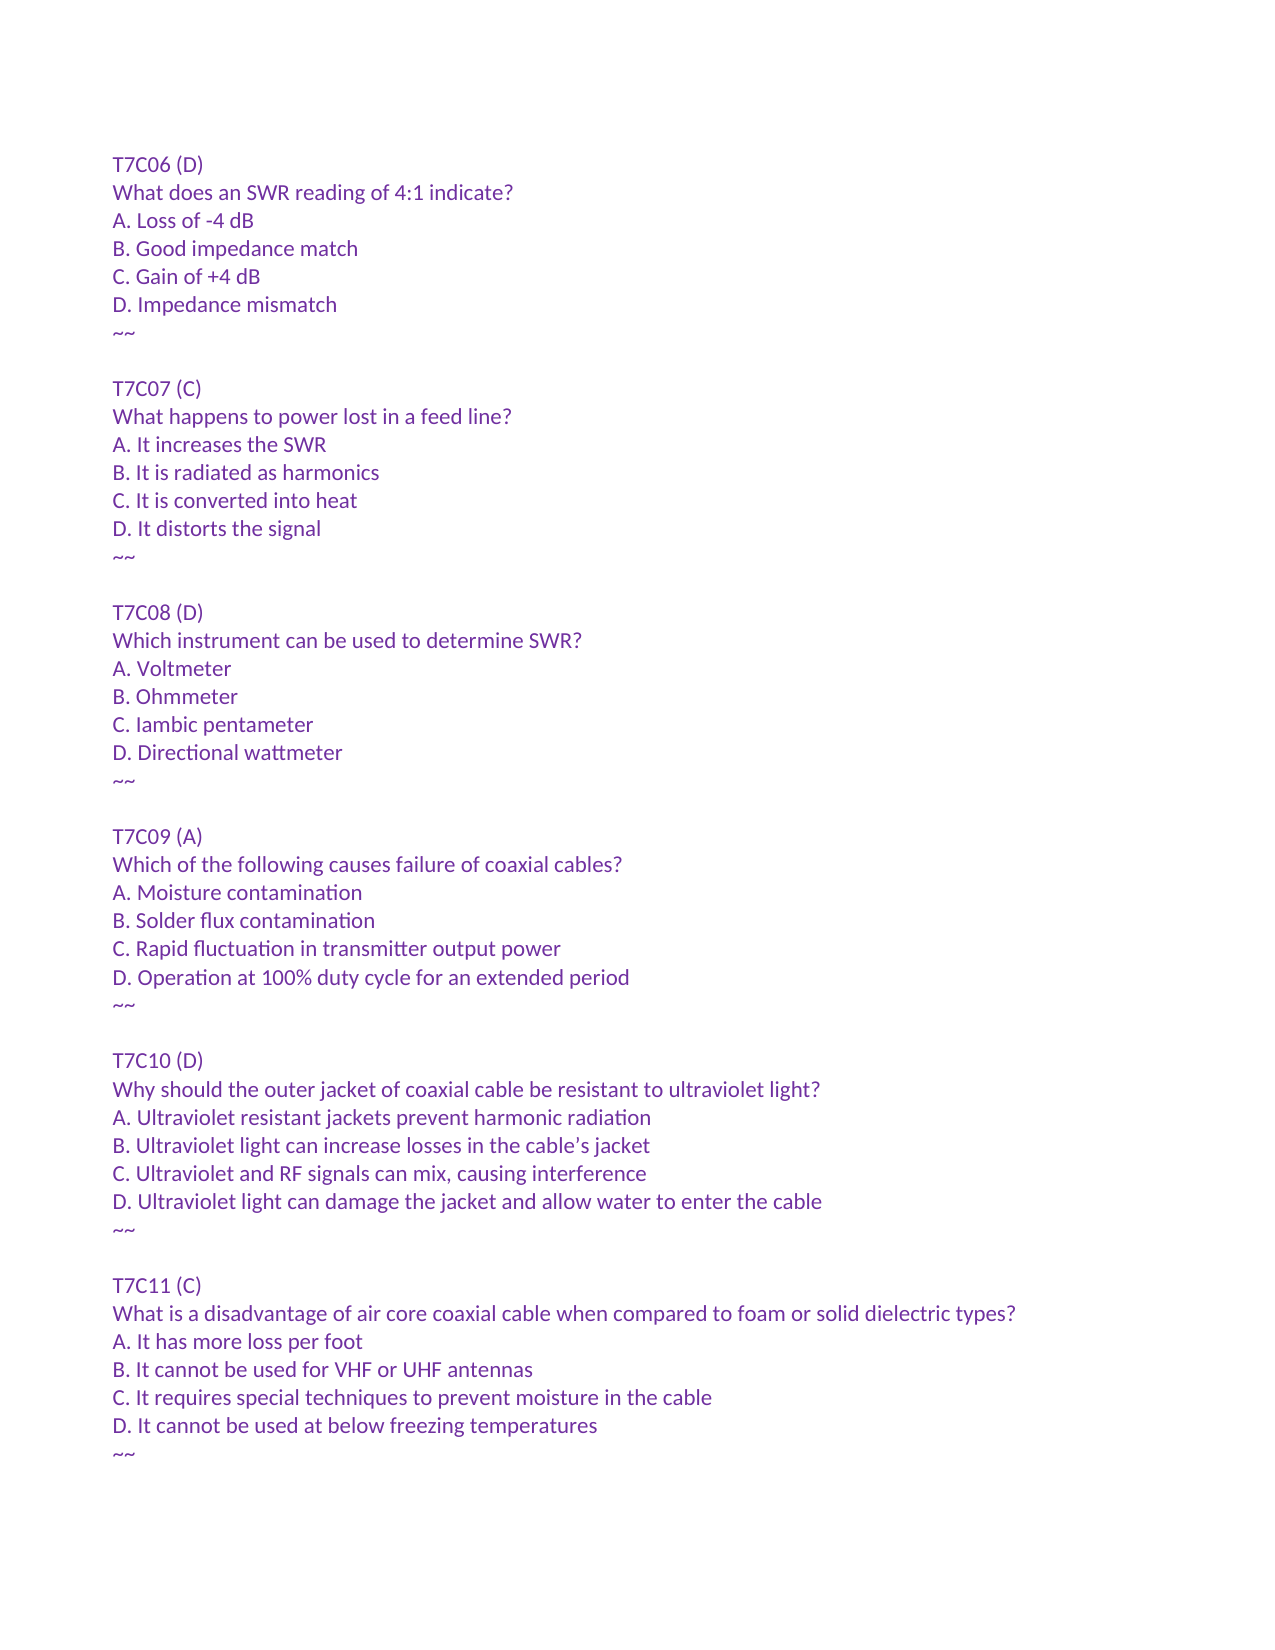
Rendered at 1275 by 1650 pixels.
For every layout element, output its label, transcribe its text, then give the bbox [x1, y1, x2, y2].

text ~~ [112, 318, 1162, 346]
text ~~ [112, 991, 1162, 1019]
text ~~ [112, 542, 1162, 570]
text B. Ohmmeter [112, 682, 1162, 710]
text C. Rapid fluctuation in transmitter output power [112, 934, 1162, 963]
text What is a disadvantage of air core coaxial cable when compared to foam or solid dielectric types? [112, 1299, 1162, 1327]
text Which instrument can be used to determine SWR? [112, 626, 1162, 654]
text A. It increases the SWR [112, 430, 1162, 458]
text B. Good impedance match [112, 234, 1162, 262]
text C. Gain of +4 dB [112, 262, 1162, 290]
text T7C09 (A) [112, 822, 1162, 851]
text ~~ [112, 1439, 1162, 1467]
text T7C06 (D) [112, 150, 1162, 178]
text C. It requires special techniques to prevent moisture in the cable [112, 1383, 1162, 1411]
text D. Operation at 100% duty cycle for an extended period [112, 963, 1162, 991]
text A. Voltmeter [112, 654, 1162, 682]
text B. It cannot be used for VHF or UHF antennas [112, 1355, 1162, 1383]
text C. Ultraviolet and RF signals can mix, causing interference [112, 1159, 1162, 1187]
text A. Loss of -4 dB [112, 206, 1162, 234]
text ~~ [112, 1215, 1162, 1243]
text T7C07 (C) [112, 374, 1162, 402]
text B. It is radiated as harmonics [112, 458, 1162, 486]
text A. Moisture contamination [112, 878, 1162, 907]
text What happens to power lost in a feed line? [112, 402, 1162, 430]
text C. Iambic pentameter [112, 710, 1162, 738]
text D. It cannot be used at below freezing temperatures [112, 1411, 1162, 1439]
text ~~ [112, 766, 1162, 794]
text D. Directional wattmeter [112, 738, 1162, 766]
text T7C10 (D) [112, 1047, 1162, 1075]
text A. Ultraviolet resistant jackets prevent harmonic radiation [112, 1103, 1162, 1131]
text T7C11 (C) [112, 1271, 1162, 1299]
text What does an SWR reading of 4:1 indicate? [112, 178, 1162, 206]
text A. It has more loss per foot [112, 1327, 1162, 1355]
text C. It is converted into heat [112, 486, 1162, 514]
text B. Ultraviolet light can increase losses in the cable’s jacket [112, 1131, 1162, 1159]
text D. It distorts the signal [112, 514, 1162, 542]
text B. Solder flux contamination [112, 907, 1162, 934]
text D. Impedance mismatch [112, 290, 1162, 318]
text Which of the following causes failure of coaxial cables? [112, 851, 1162, 878]
text Why should the outer jacket of coaxial cable be resistant to ultraviolet light? [112, 1075, 1162, 1103]
text T7C08 (D) [112, 598, 1162, 626]
text D. Ultraviolet light can damage the jacket and allow water to enter the cable [112, 1187, 1162, 1215]
